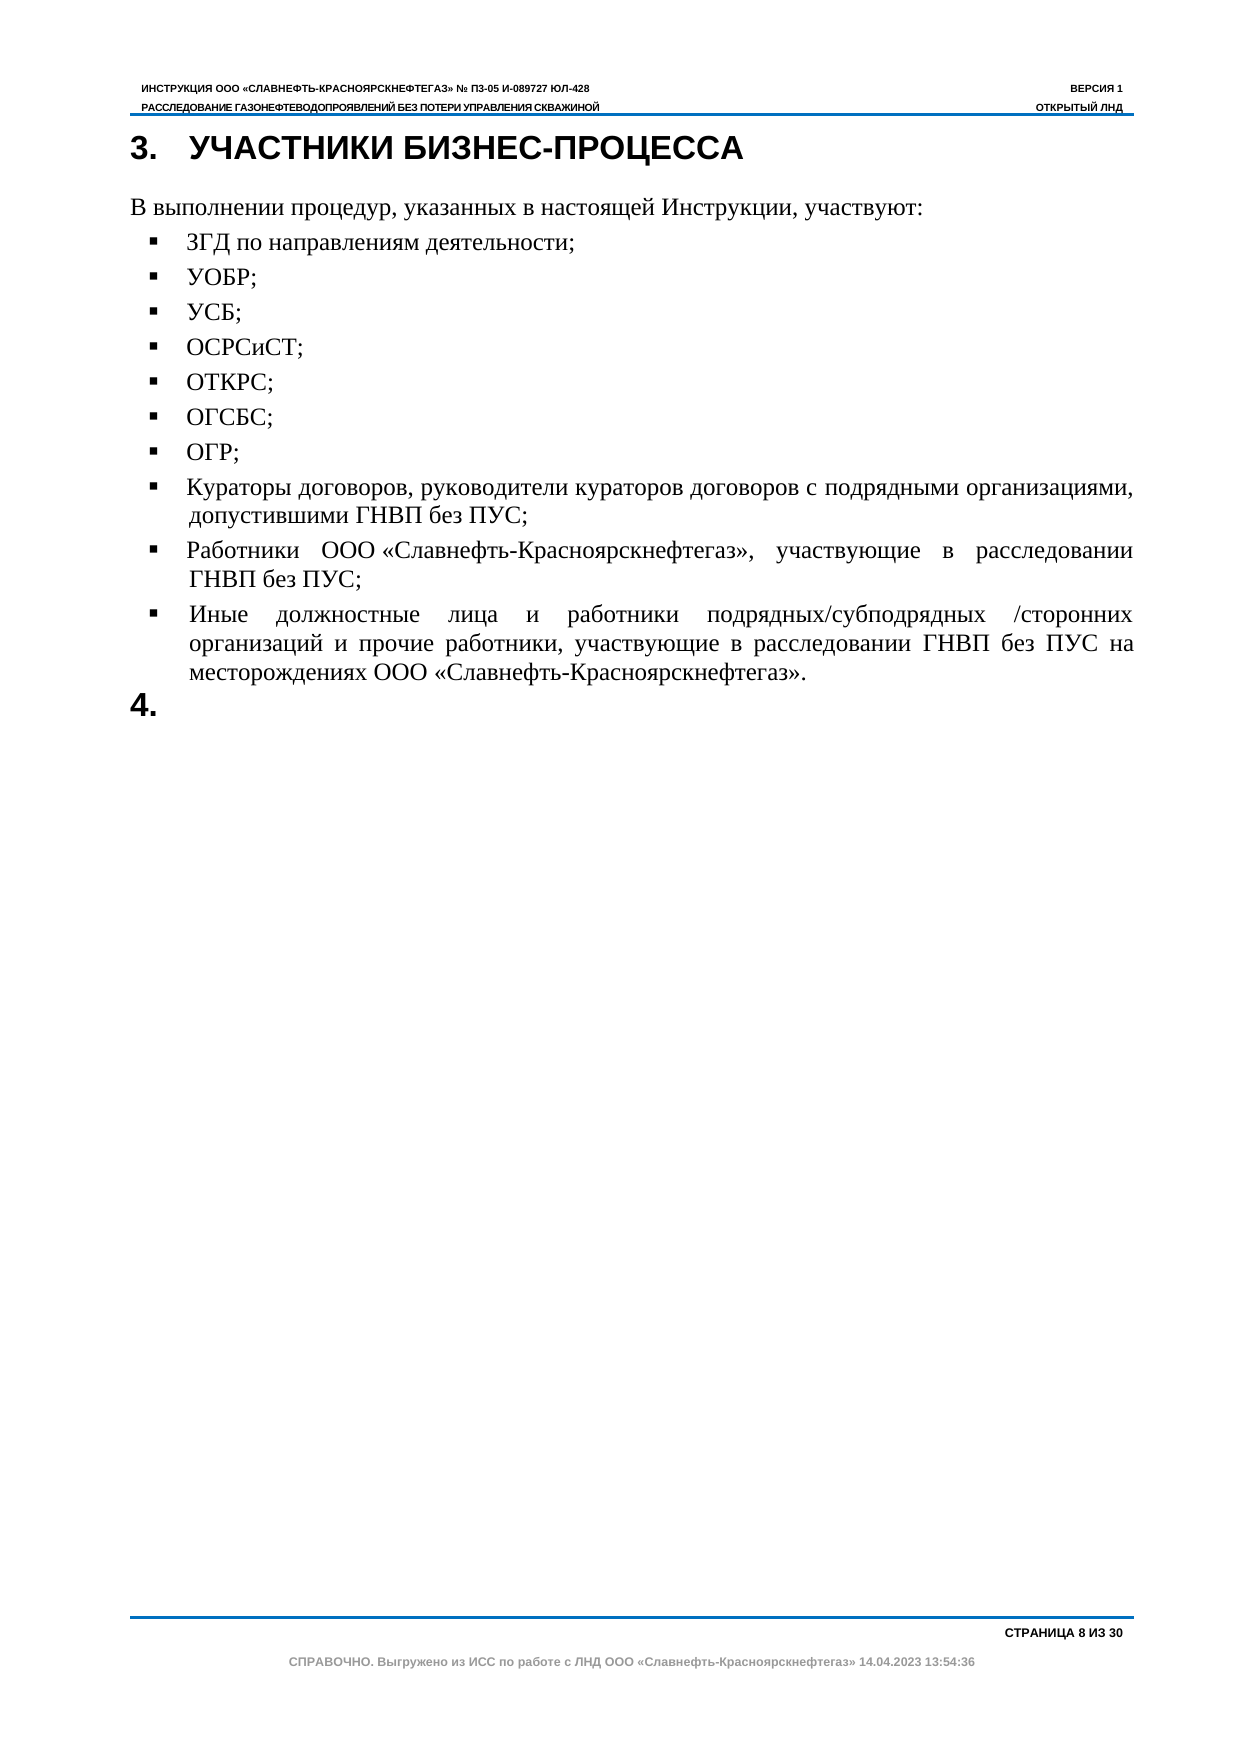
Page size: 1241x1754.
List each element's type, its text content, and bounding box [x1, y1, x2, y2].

list УОБР; [148, 262, 1134, 291]
list ЗГД по направлениям деятельности; [148, 227, 1134, 256]
list Иные должностные лица и работники подрядных/субподрядных /сторонних организаций и прочие работники, участвующие в расследовании ГНВП без ПУС на месторождениях ООО «Славнефть-Красноярскнефтегаз». [148, 599, 1134, 686]
list Кураторы договоров, руководители кураторов договоров с подрядными организациями, допустившими ГНВП без ПУС; [148, 472, 1134, 529]
list ОГСБС; [148, 402, 1134, 431]
list ОГР; [148, 437, 1134, 466]
list ОСРСиСТ; [148, 332, 1134, 361]
list УСБ; [148, 297, 1134, 326]
list Работники ООО «Славнефть-Красноярскнефтегаз», участвующие в расследовании ГНВП без ПУС; [148, 536, 1134, 593]
subtitle УЧАСТНИКИ БИЗНЕС-ПРОЦЕССА [130, 128, 1134, 167]
list ОТКРС; [148, 367, 1134, 396]
text В выполнении процедур, указанных в настоящей Инструкции, участвуют: [130, 192, 1134, 221]
